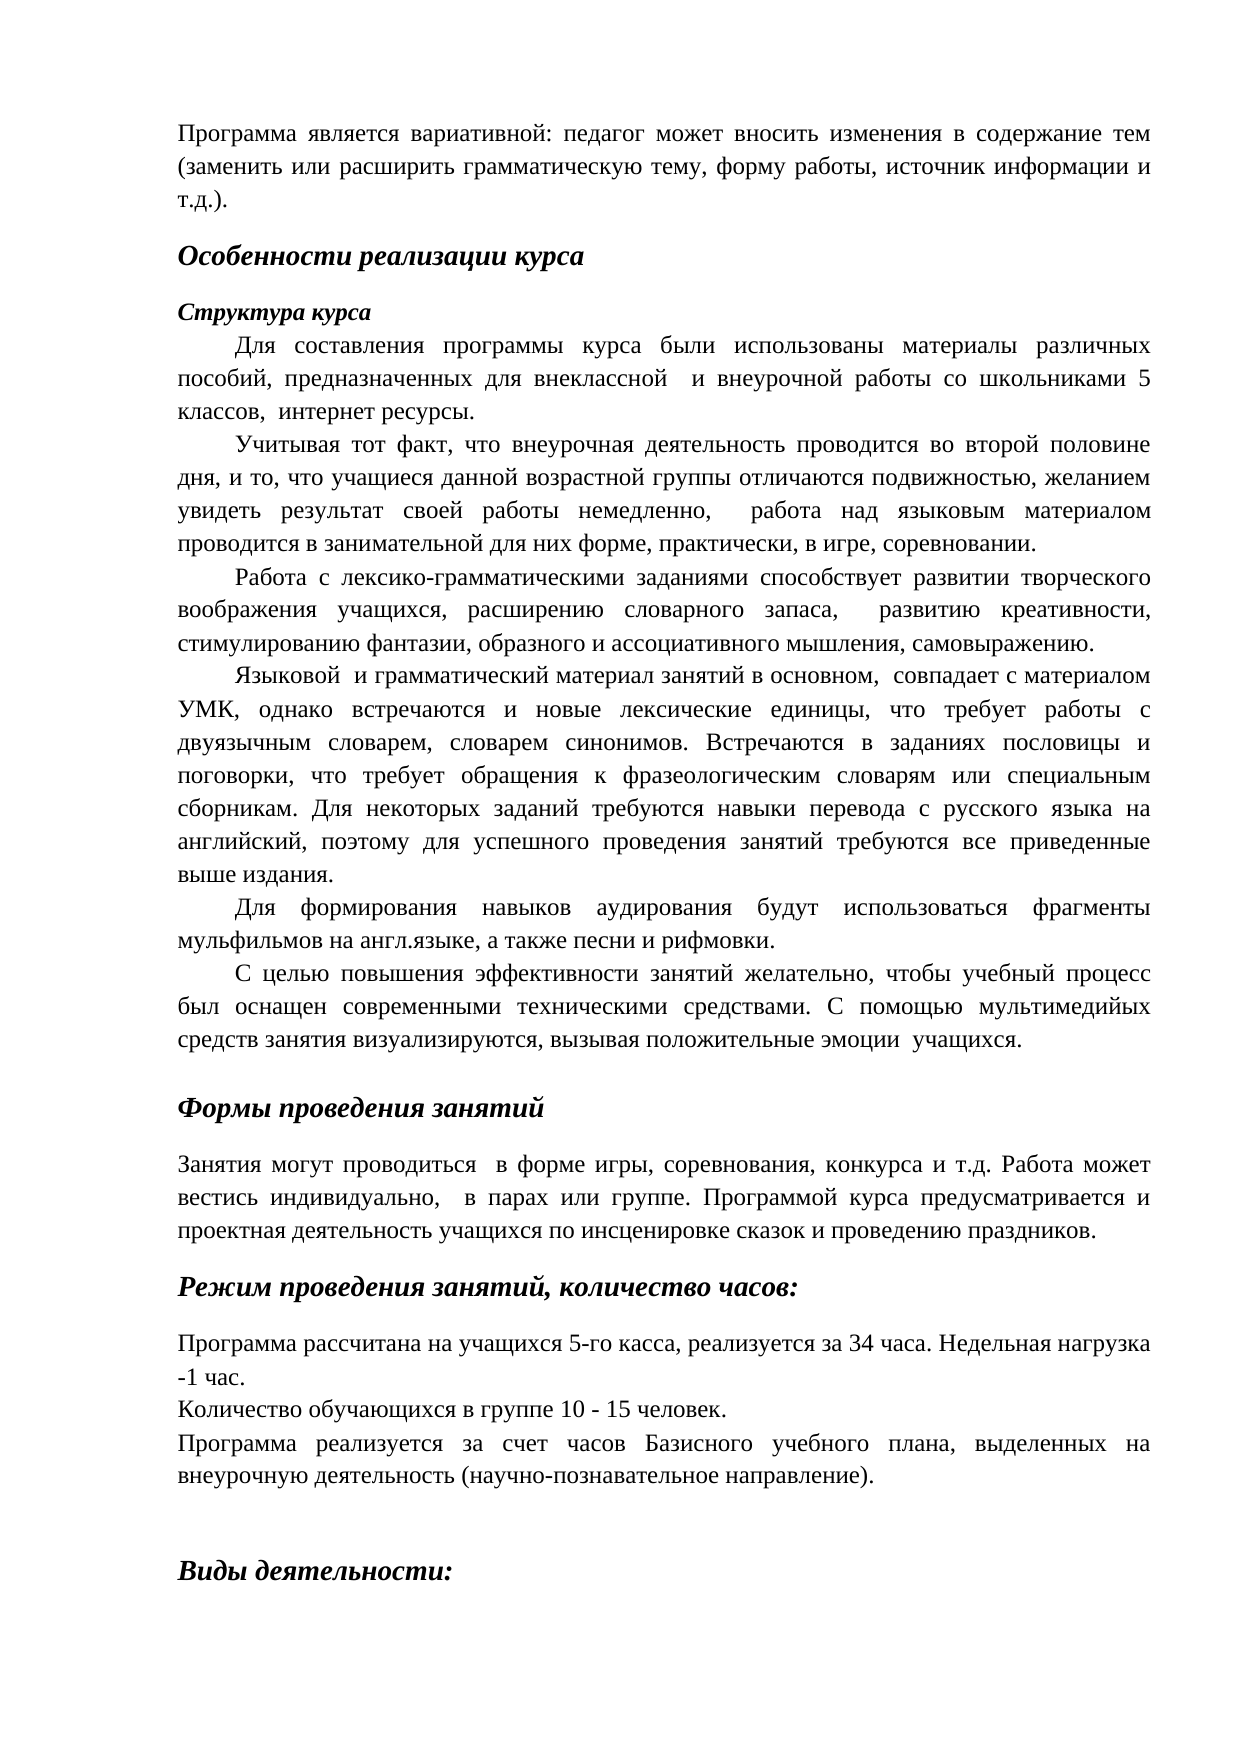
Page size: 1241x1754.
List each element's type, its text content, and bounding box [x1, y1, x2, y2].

text Работа c лексико-грамматическими заданиями способствует развитии творческого воображения учащихся, расширению словарного запаса, развитию креативности, стимулированию фантазии, образного и ассоциативного мышления, самовыражению. [177, 562, 1152, 656]
text Занятия могут проводиться в форме игры, соревнования, конкурса и т.д. Работа может вестись индивидуально, в парах или группе. Программой курса предусматривается и проектная деятельность учащихся по инсценировке сказок и проведению праздников. [177, 1149, 1152, 1244]
text Количество обучающихся в группе 10 - 15 человек. [177, 1394, 1152, 1423]
text Особенности реализации курса [177, 238, 1152, 272]
text Виды деятельности: [177, 1553, 1152, 1587]
text Режим проведения занятий, количество часов: [177, 1269, 1152, 1303]
text Для формирования навыков аудирования будут использоваться фрагменты мульфильмов на англ.языке, а также песни и рифмовки. [177, 892, 1152, 953]
text Структура курса [177, 297, 1152, 326]
text С целью повышения эффективности занятий желательно, чтобы учебный процесс был оснащен современными техническими средствами. С помощью мультимедийых средств занятия визуализируются, вызывая положительные эмоции учащихся. [177, 958, 1152, 1053]
text Для составления программы курса были использованы материалы различных пособий, предназначенных для внеклассной и внеурочной работы со школьниками 5 классов, интернет ресурсы. [177, 330, 1152, 425]
text Программа является вариативной: педагог может вносить изменения в содержание тем (заменить или расширить грамматическую тему, форму работы, источник информации и т.д.). [177, 118, 1152, 213]
text Программа рассчитана на учащихся 5-го касса, реализуется за 34 часа. Недельная нагрузка -1 час. [177, 1328, 1152, 1390]
text Формы проведения занятий [177, 1090, 1152, 1123]
text Учитывая тот факт, что внеурочная деятельность проводится во второй половине дня, и то, что учащиеся данной возрастной группы отличаются подвижностью, желанием увидеть результат своей работы немедленно, работа над языковым материалом проводится в занимательной для них форме, практически, в игре, соревновании. [177, 429, 1152, 557]
text Языковой и грамматический материал занятий в основном, совпадает с материалом УМК, однако встречаются и новые лексические единицы, что требует работы с двуязычным словарем, словарем синонимов. Встречаются в заданиях пословицы и поговорки, что требует обращения к фразеологическим словарям или специальным сборникам. Для некоторых заданий требуются навыки перевода с русского языка на английский, поэтому для успешного проведения занятий требуются все приведенные выше издания. [177, 661, 1152, 887]
text Программа реализуется за счет часов Базисного учебного плана, выделенных на внеурочную деятельность (научно-познавательное направление). [177, 1428, 1152, 1489]
